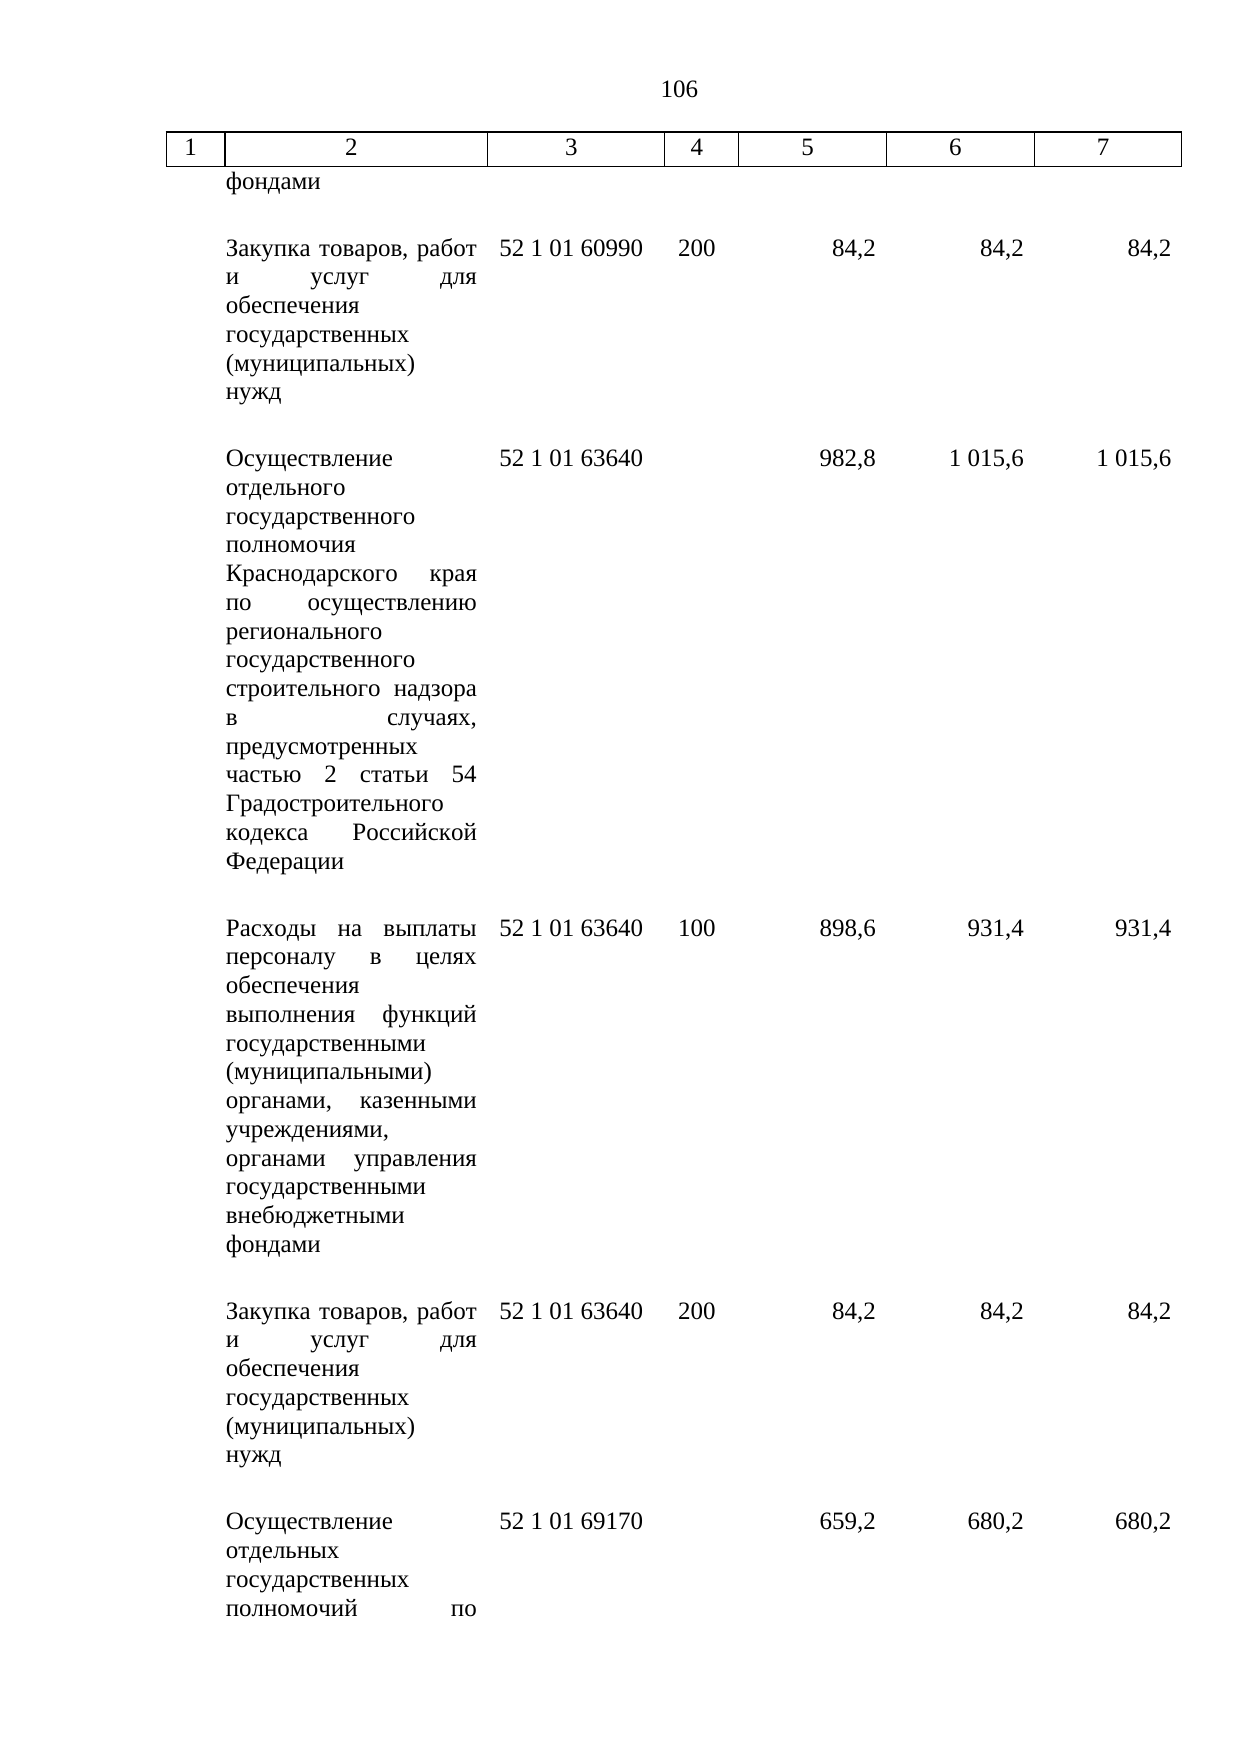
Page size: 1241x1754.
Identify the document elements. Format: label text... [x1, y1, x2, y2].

table_header 4 [665, 133, 738, 166]
table_header 1 [167, 133, 224, 166]
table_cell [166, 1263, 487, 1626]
table_header 2 [226, 133, 487, 166]
table_header 3 [488, 133, 664, 166]
table_header 5 [739, 133, 886, 166]
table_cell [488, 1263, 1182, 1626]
table_header 7 [1035, 133, 1181, 166]
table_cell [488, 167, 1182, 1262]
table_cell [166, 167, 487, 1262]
table_header 6 [887, 133, 1034, 166]
